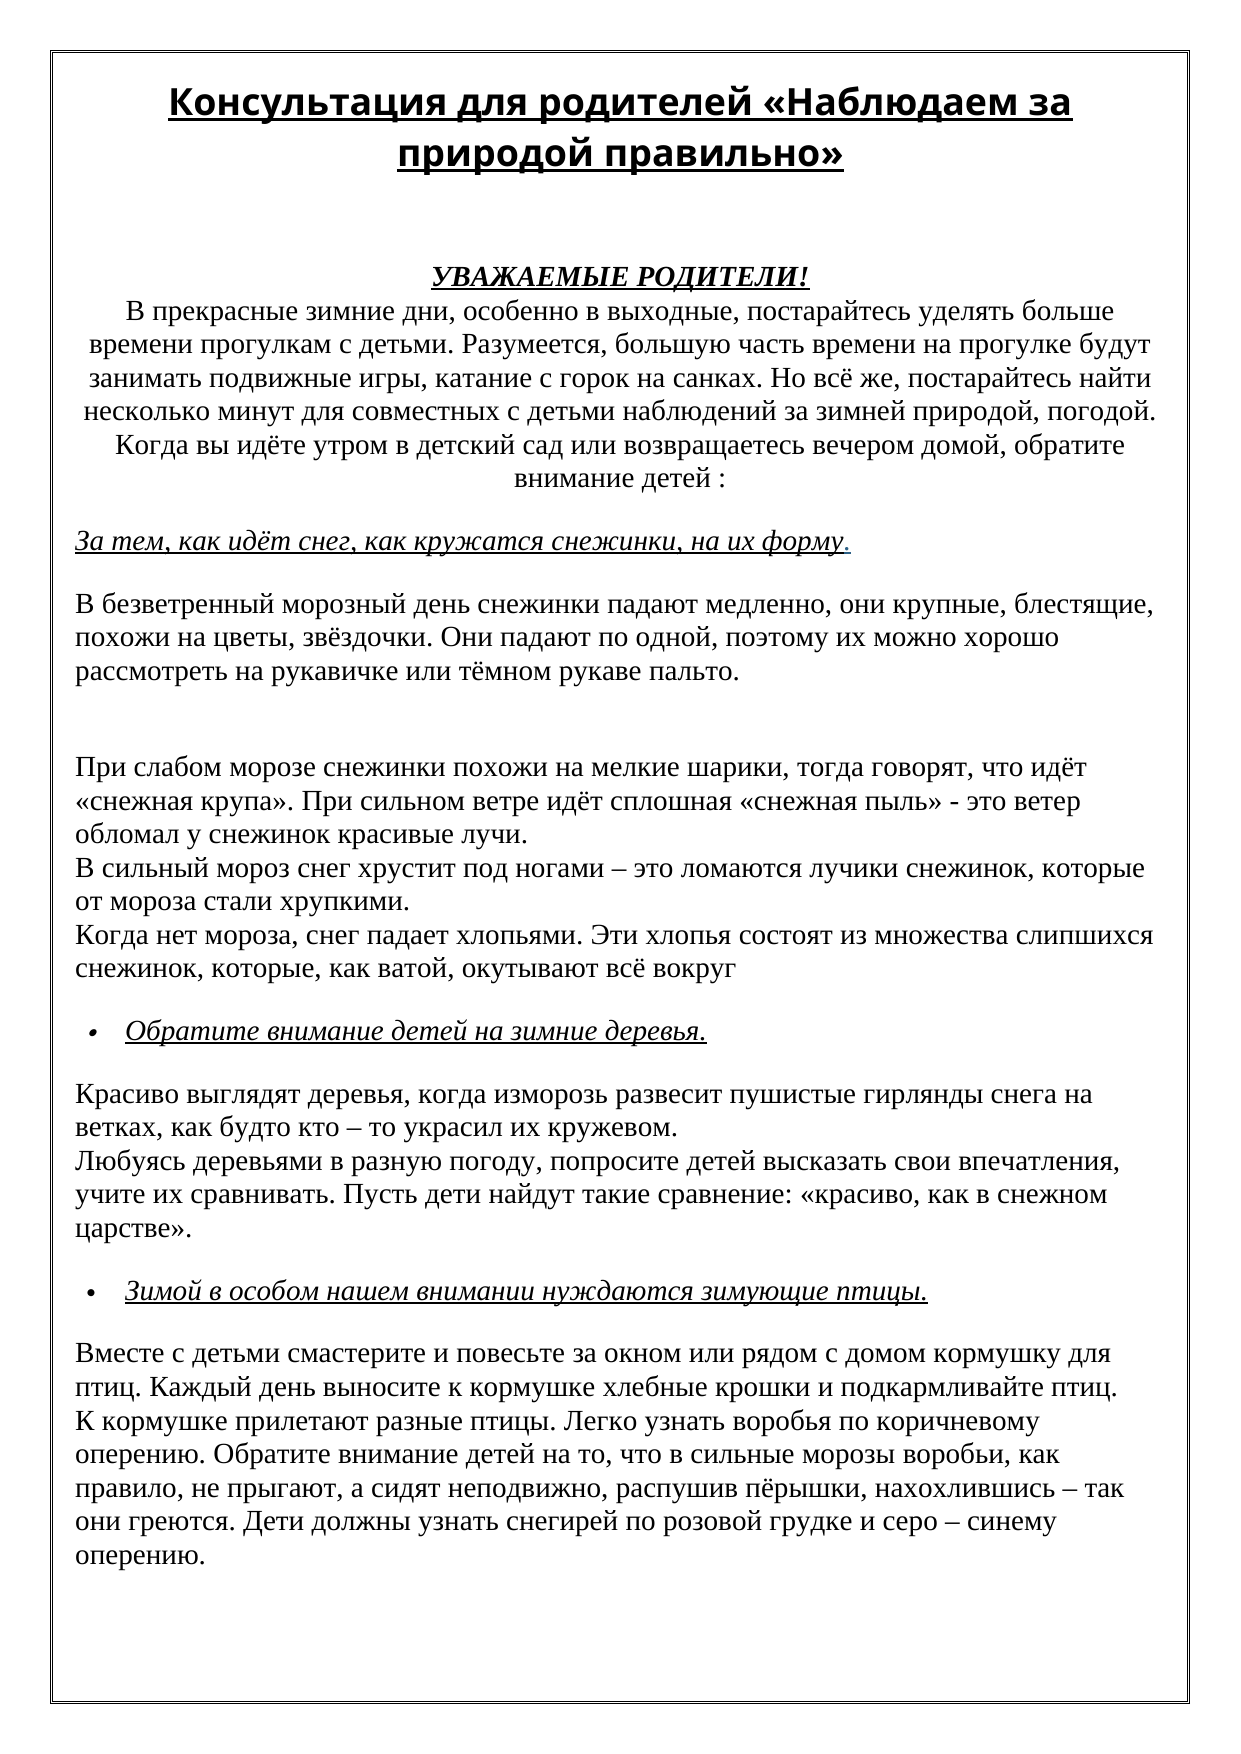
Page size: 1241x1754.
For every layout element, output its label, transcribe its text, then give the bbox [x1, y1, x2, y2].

text При слабом морозе снежинки похожи на мелкие шарики, тогда говорят, что идёт «снежная крупа». При сильном ветре идёт сплошная «снежная пыль» - это ветер обломал у снежинок красивые лучи. В сильный мороз снег хрустит под ногами – это ломаются лучики снежинок, которые от мороза стали хрупкими. Когда нет мороза, снег падает хлопьями. Эти хлопья состоят из множества слипшихся снежинок, которые, как ватой, окутывают всё вокруг [75, 716, 1165, 984]
text Вместе с детьми смастерите и повесьте за окном или рядом с домом кормушку для птиц. Каждый день выносите к кормушке хлебные крошки и подкармливайте птиц. К кормушке прилетают разные птицы. Легко узнать воробья по коричневому оперению. Обратите внимание детей на то, что в сильные морозы воробьи, как правило, не прыгают, а сидят неподвижно, распушив пёрышки, нахохлившись – так они греются. Дети должны узнать снегирей по розовой грудке и серо – синему оперению. [75, 1336, 1165, 1570]
text Консультация для родителей «Наблюдаем за природой правильно» [75, 75, 1165, 177]
list Зимой в особом нашем внимании нуждаются зимующие птицы. [87, 1273, 1165, 1306]
list Обратите внимание детей на зимние деревья. [87, 1013, 1165, 1047]
text За тем, как идёт снег, как кружатся снежинки, на их форму. [75, 523, 1165, 557]
text УВАЖАЕМЫЕ РОДИТЕЛИ! В прекрасные зимние дни, особенно в выходные, постарайтесь уделять больше времени прогулкам с детьми. Разумеется, большую часть времени на прогулке будут занимать подвижные игры, катание с горок на санках. Но всё же, постарайтесь найти несколько минут для совместных с детьми наблюдений за зимней природой, погодой. Когда вы идёте утром в детский сад или возвращаетесь вечером домой, обратите внимание детей : [75, 259, 1165, 494]
text Красиво выглядят деревья, когда изморозь развесит пушистые гирлянды снега на ветках, как будто кто – то украсил их кружевом. Любуясь деревьями в разную погоду, попросите детей высказать свои впечатления, учите их сравнивать. Пусть дети найдут такие сравнение: «красиво, как в снежном царстве». [75, 1076, 1165, 1244]
text В безветренный морозный день снежинки падают медленно, они крупные, блестящие, похожи на цветы, звёздочки. Они падают по одной, поэтому их можно хорошо рассмотреть на рукавичке или тёмном рукаве пальто. [75, 586, 1165, 687]
